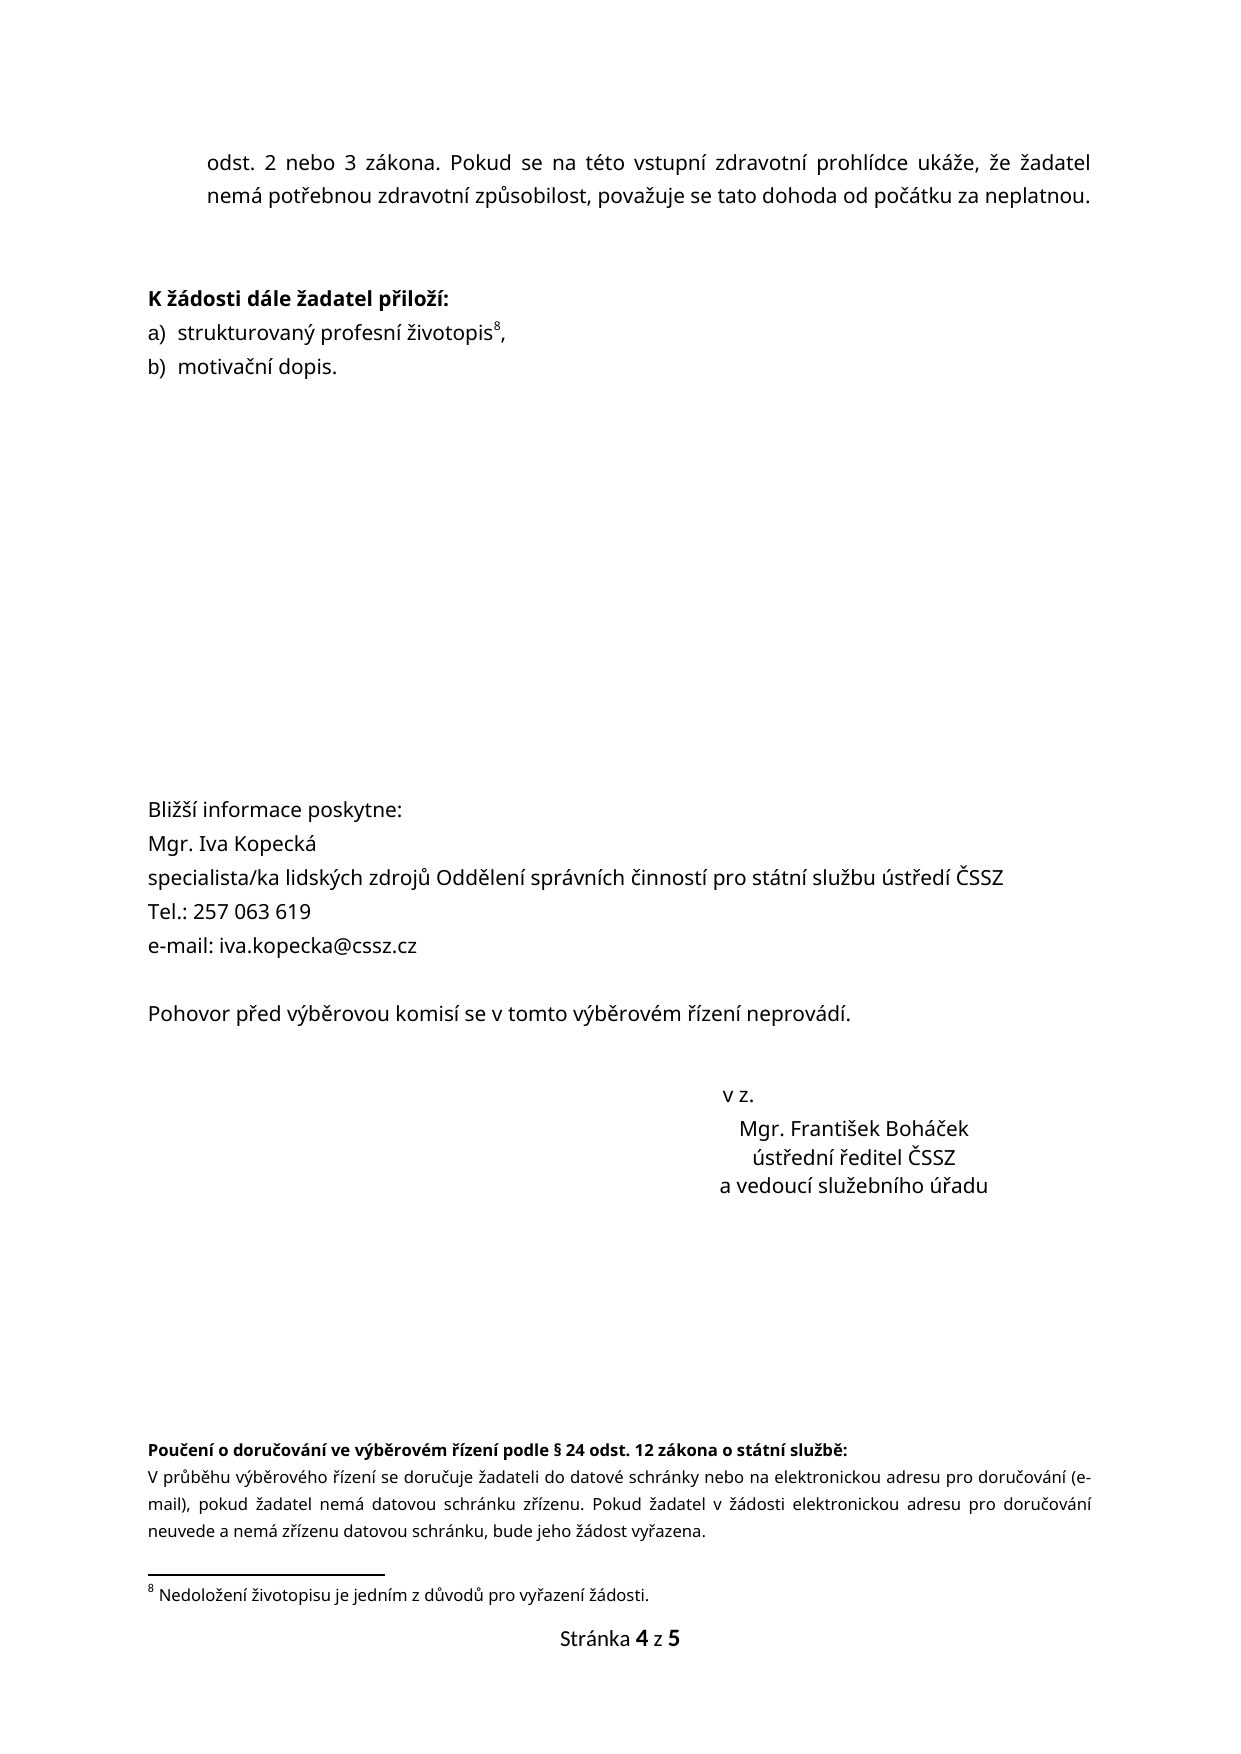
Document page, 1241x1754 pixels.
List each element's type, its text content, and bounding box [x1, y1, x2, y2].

text V průběhu výběrového řízení se doručuje žadateli do datové schránky nebo na elektronickou adresu pro doručování (e-mail), pokud žadatel nemá datovou schránku zřízenu. Pokud žadatel v žádosti elektronickou adresu pro doručování neuvede a nemá zřízenu datovou schránku, bude jeho žádost vyřazena. [148, 1466, 1093, 1543]
text Tel.: 257 063 619 [148, 897, 1093, 925]
text e-mail: iva.kopecka@cssz.cz [148, 931, 1093, 959]
table_cell ústřední ředitel ČSSZ [615, 1143, 1093, 1171]
text v z. [148, 1081, 1093, 1109]
text Poučení o doručování ve výběrovém řízení podle § 24 odst. 12 zákona o státní službě: [148, 1438, 1093, 1461]
table_cell a vedoucí služebního úřadu [615, 1171, 1093, 1200]
list motivační dopis. [148, 352, 1093, 380]
table_header Mgr. František Boháček [615, 1115, 1093, 1143]
text Bližší informace poskytne: [148, 795, 1093, 823]
text Mgr. Iva Kopecká [148, 829, 1093, 857]
text specialista/ka lidských zdrojů Oddělení správních činností pro státní službu ústředí ČSSZ [148, 863, 1093, 891]
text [207, 148, 1093, 210]
list strukturovaný profesní životopis, [148, 318, 1093, 346]
text Pohovor před výběrovou komisí se v tomto výběrovém řízení neprovádí. [148, 999, 1093, 1028]
text K žádosti dále žadatel přiloží: [148, 284, 1093, 312]
